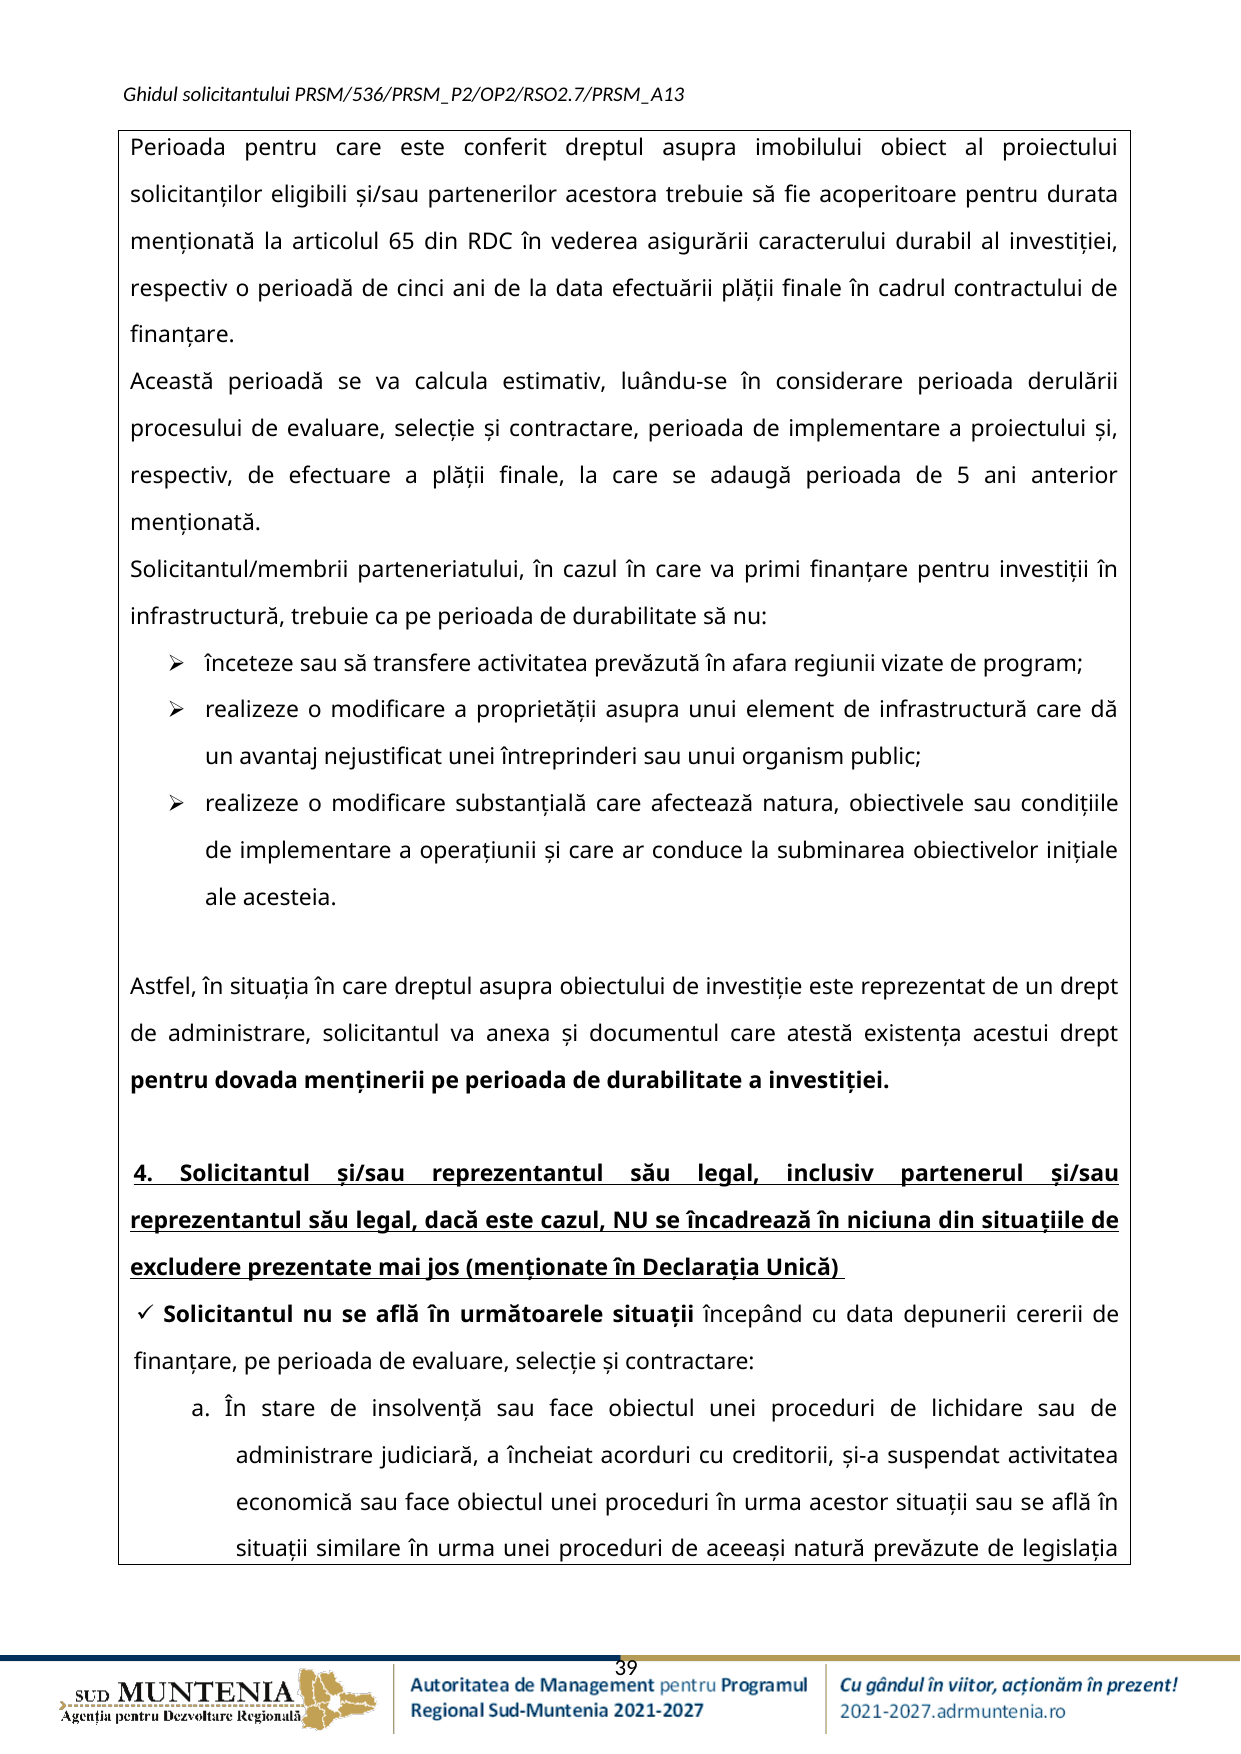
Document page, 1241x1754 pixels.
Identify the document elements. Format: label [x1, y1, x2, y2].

table_header [119, 131, 1130, 1563]
picture [0, 1655, 1241, 1735]
